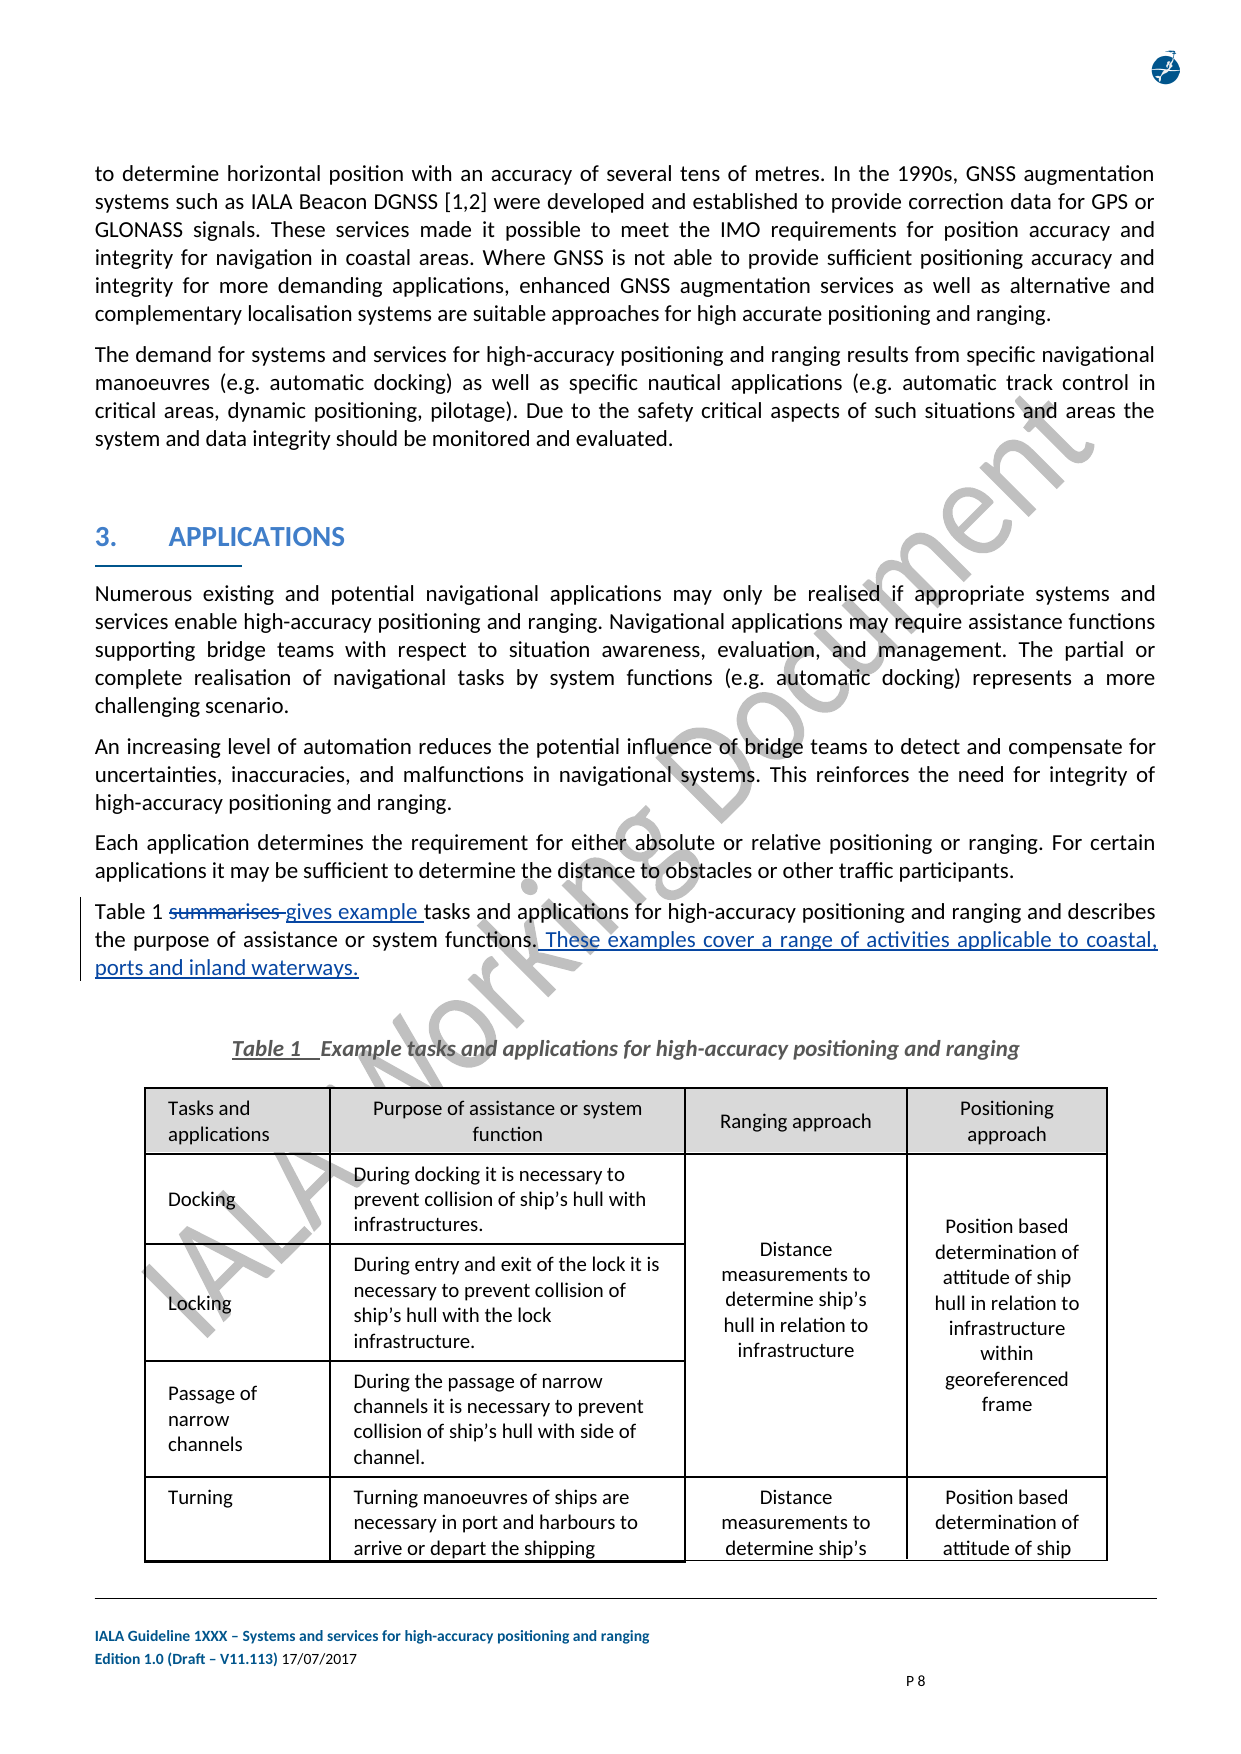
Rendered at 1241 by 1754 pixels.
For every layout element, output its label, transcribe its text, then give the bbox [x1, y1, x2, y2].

table_cell Distance measurements to determine ship’s hull in relation to infrastructure [686, 1155, 906, 1476]
table_cell Passage of narrow channels [146, 1362, 329, 1476]
picture [1120, 0, 1239, 119]
table_cell Turning [146, 1478, 329, 1560]
table_cell During entry and exit of the lock it is necessary to prevent collision of ship’s hull with the lock infrastructure. [331, 1245, 684, 1359]
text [94, 159, 1157, 327]
table_cell During the passage of narrow channels it is necessary to prevent collision of ship’s hull with side of channel. [331, 1362, 684, 1476]
text Each application determines the requirement for either absolute or relative positioning or ranging. For certain applications it may be sufficient to determine the distance to obstacles or other traffic participants. [94, 828, 1157, 884]
list Example tasks and applications for high-accuracy positioning and ranging [94, 1034, 1157, 1062]
text Table 1 tasks and applications for high-accuracy positioning and ranging and describes the purpose of assistance or system functions. [94, 897, 1157, 981]
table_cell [686, 1478, 907, 1560]
table_cell Docking [146, 1155, 329, 1243]
text The demand for systems and services for high-accuracy positioning and ranging results from specific navigational manoeuvres (e.g. automatic docking) as well as specific nautical applications (e.g. automatic track control in critical areas, dynamic positioning, pilotage). Due to the safety critical aspects of such situations and areas the system and data integrity should be monitored and evaluated. [94, 340, 1157, 452]
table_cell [907, 1478, 1106, 1560]
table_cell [331, 1478, 684, 1560]
text Numerous existing and potential navigational applications may only be realised if appropriate systems and services enable high-accuracy positioning and ranging. Navigational applications may require assistance functions supporting bridge teams with respect to situation awareness, evaluation, and management. The partial or complete realisation of navigational tasks by system functions (e.g. automatic docking) represents a more challenging scenario. [94, 579, 1157, 719]
table_cell During docking it is necessary to prevent collision of ship’s hull with infrastructures. [331, 1155, 684, 1243]
subtitle APPLICATIONS [94, 518, 1157, 553]
table_header Ranging approach [686, 1089, 906, 1152]
text An increasing level of automation reduces the potential influence of bridge teams to detect and compensate for uncertainties, inaccuracies, and malfunctions in navigational systems. This reinforces the need for integrity of high-accuracy positioning and ranging. [94, 732, 1157, 816]
table_header Positioning approach [908, 1089, 1106, 1152]
table_header Purpose of assistance or system function [331, 1089, 684, 1152]
table_cell Position based determination of attitude of ship hull in relation to infrastructure within georeferenced frame [908, 1155, 1106, 1476]
table_cell Locking [146, 1245, 329, 1359]
table_header Tasks and applications [146, 1089, 329, 1152]
